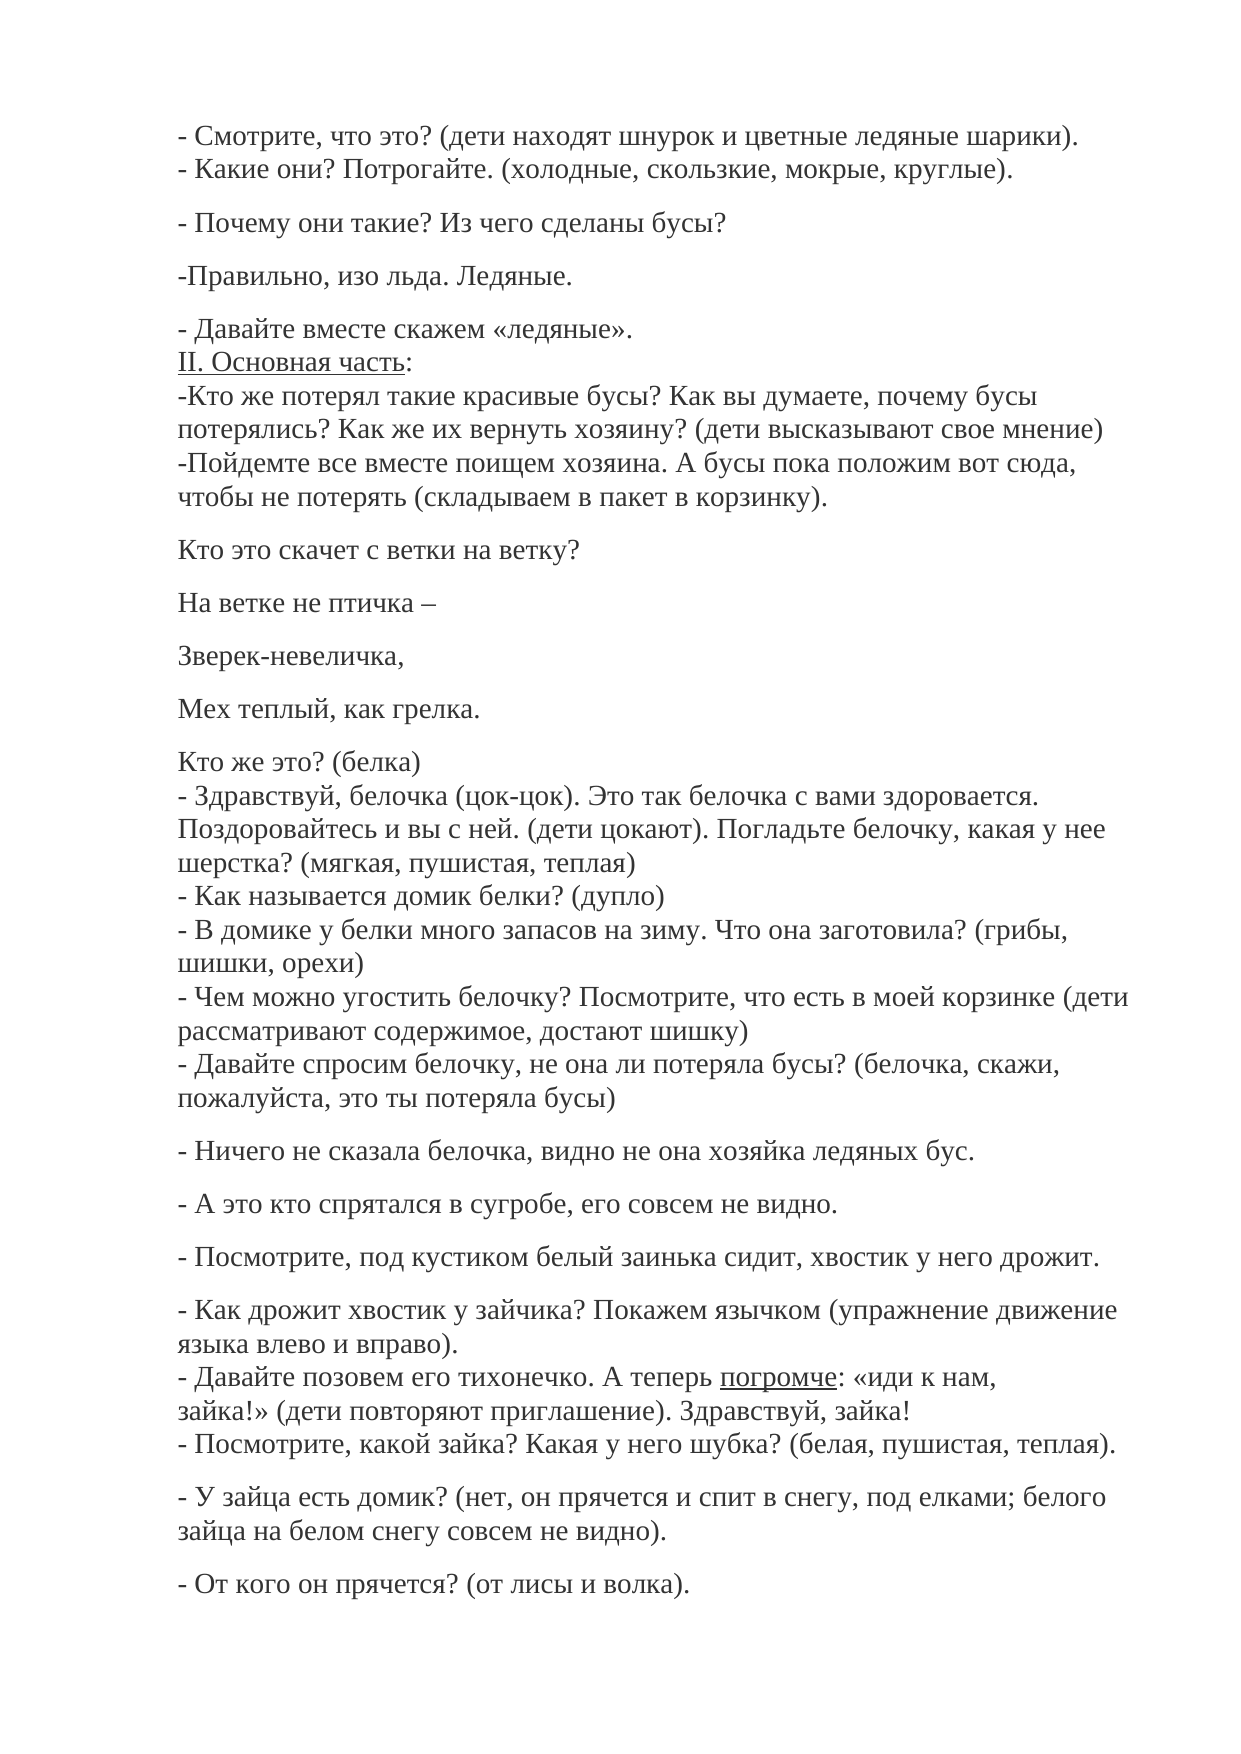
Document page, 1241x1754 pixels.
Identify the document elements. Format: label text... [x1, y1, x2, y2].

text Зверек-невеличка, [177, 638, 1152, 672]
text Кто это скачет с ветки на ветку? [177, 532, 1152, 565]
text - Почему они такие? Из чего сделаны бусы? [177, 205, 1152, 238]
text -Правильно, изо льда. Ледяные. [177, 258, 1152, 291]
text - От кого он прячется? (от лисы и волка). [177, 1566, 1152, 1600]
text - Здравствуй, белочка (цок-цок). Это так белочка с вами здоровается. Поздоровайтесь и вы с ней. (дети цокают). Погладьте белочку, какая у нее шерстка? (мягкая, пушистая, теплая) [177, 778, 1152, 878]
text На ветке не птичка – [177, 585, 1152, 618]
text II. Основная часть: [177, 344, 1152, 378]
text - Давайте вместе скажем «ледяные». [177, 311, 1152, 344]
text - Как называется домик белки? (дупло) [177, 878, 1152, 912]
text - В домике у белки много запасов на зиму. Что она заготовила? (грибы, шишки, орехи) [177, 912, 1152, 979]
text - Как дрожит хвостик у зайчика? Покажем язычком (упражнение движение языка влево и вправо). [177, 1292, 1152, 1359]
text - Какие они? Потрогайте. (холодные, скользкие, мокрые, круглые). [177, 152, 1152, 185]
text - У зайца есть домик? (нет, он прячется и спит в снегу, под елками; белого зайца на белом снегу совсем не видно). [177, 1479, 1152, 1547]
text - Давайте спросим белочку, не она ли потеряла бусы? (белочка, скажи, пожалуйста, это ты потеряла бусы) [177, 1046, 1152, 1113]
text - Давайте позовем его тихонечко. А теперь погромче: «иди к нам, зайка!» (дети повторяют приглашение). Здравствуй, зайка! [177, 1359, 1152, 1426]
text - Посмотрите, какой зайка? Какая у него шубка? (белая, пушистая, теплая). [177, 1426, 1152, 1460]
text - А это кто спрятался в сугробе, его совсем не видно. [177, 1186, 1152, 1219]
text - Ничего не сказала белочка, видно не она хозяйка ледяных бус. [177, 1133, 1152, 1166]
text -Кто же потерял такие красивые бусы? Как вы думаете, почему бусы потерялись? Как же их вернуть хозяину? (дети высказывают свое мнение) [177, 378, 1152, 445]
text - Чем можно угостить белочку? Посмотрите, что есть в моей корзинке (дети рассматривают содержимое, достают шишку) [177, 979, 1152, 1046]
text Кто же это? (белка) [177, 744, 1152, 778]
text Мех теплый, как грелка. [177, 691, 1152, 725]
text - Смотрите, что это? (дети находят шнурок и цветные ледяные шарики). [177, 118, 1152, 152]
text - Посмотрите, под кустиком белый заинька сидит, хвостик у него дрожит. [177, 1239, 1152, 1273]
text -Пойдемте все вместе поищем хозяина. А бусы пока положим вот сюда, чтобы не потерять (складываем в пакет в корзинку). [177, 445, 1152, 512]
